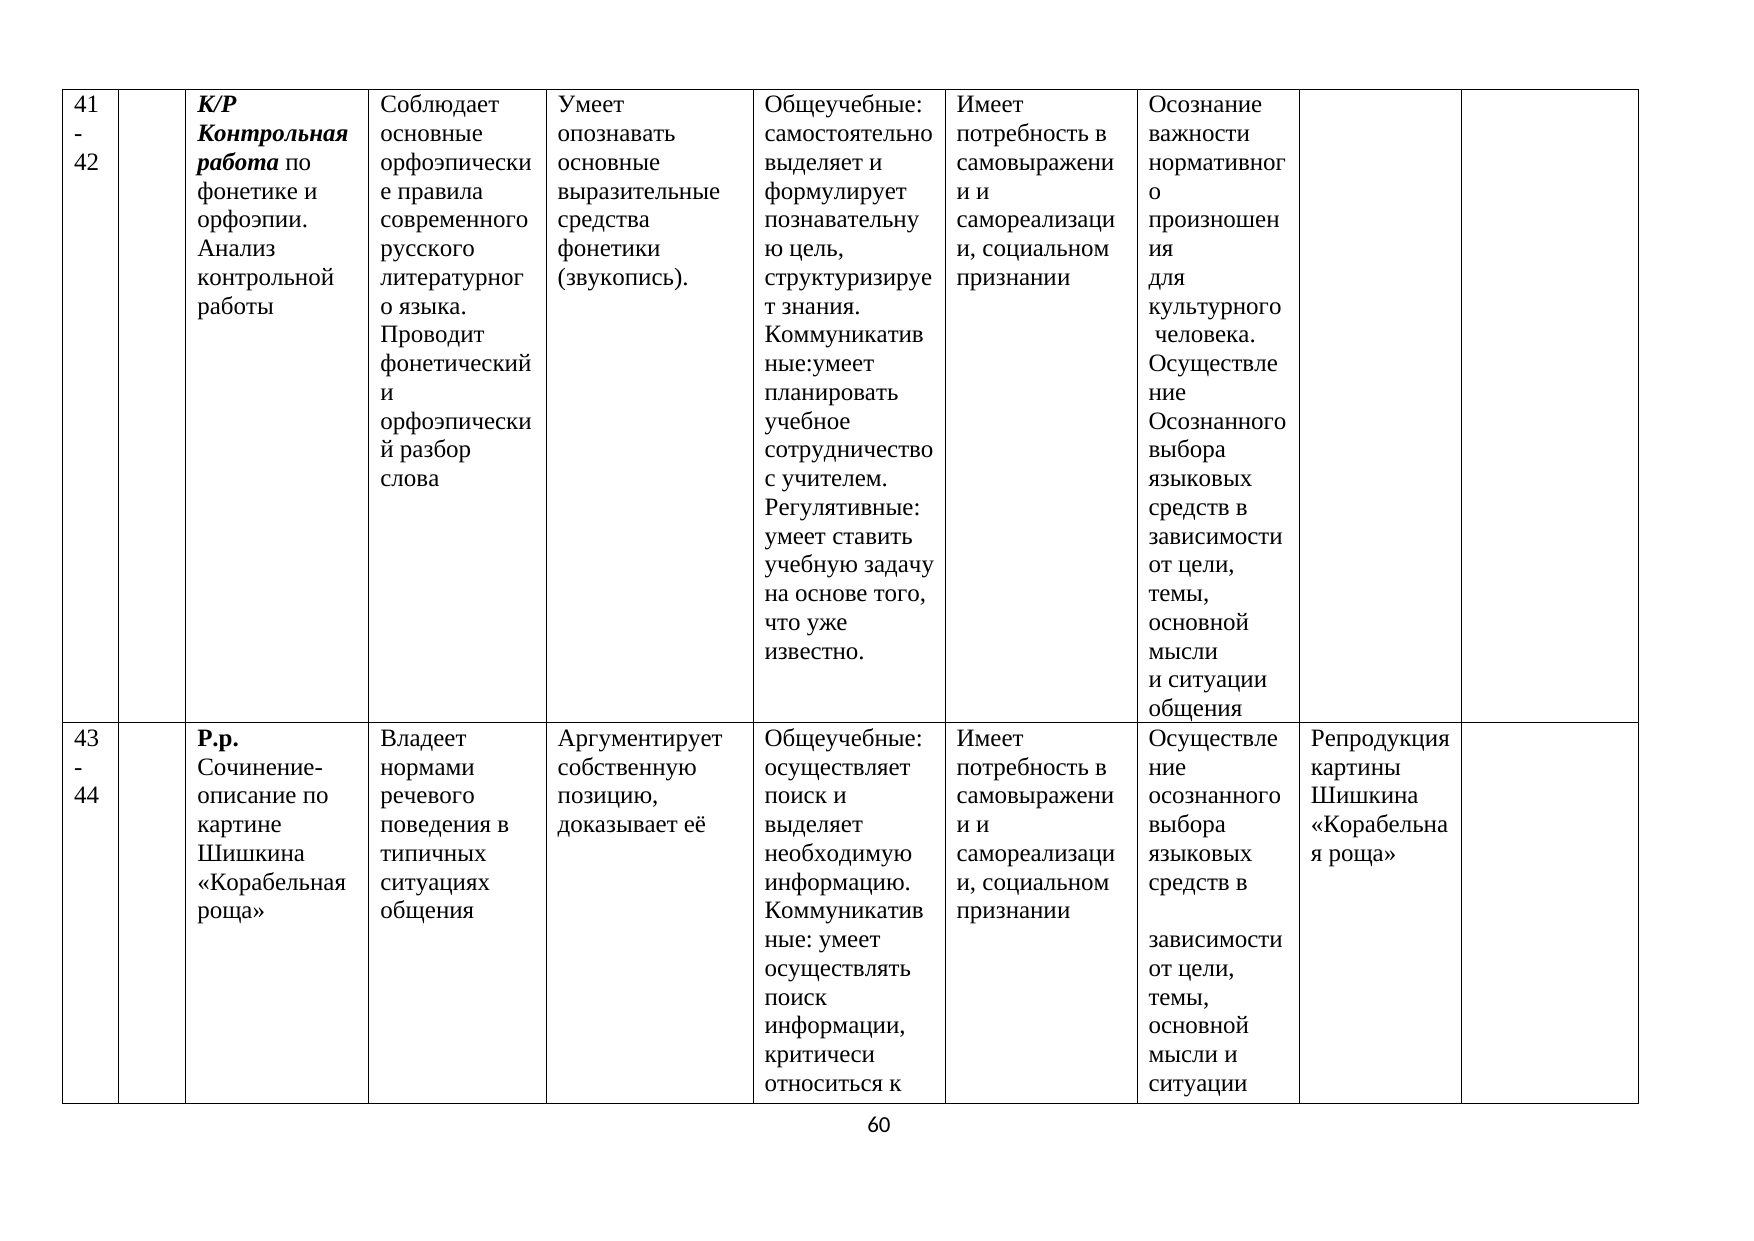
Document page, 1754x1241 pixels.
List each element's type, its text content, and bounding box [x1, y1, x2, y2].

table_cell [119, 90, 185, 722]
table_cell Соблюдает основные орфоэпические правила современного русского литературного языка. Проводит фонетический и орфоэпический разбор слова [369, 90, 546, 722]
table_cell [186, 723, 368, 1102]
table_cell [946, 723, 1137, 1102]
table_cell К/Р Контрольная работа по фонетике и орфоэпии. Анализ контрольной работы [186, 90, 368, 722]
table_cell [369, 723, 546, 1102]
table_cell Умеет опознавать основные выразительные средства фонетики (звукопись). [547, 90, 753, 722]
table_cell [119, 723, 185, 1102]
table_cell 43-44 [63, 723, 118, 1102]
table_cell [1462, 90, 1638, 722]
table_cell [1138, 723, 1299, 1102]
table_cell Осознание важности нормативного произношения для культурного человека. Осуществление Осознанного выбора языковых средств в зависимости от цели, темы, основной мысли и ситуации общения [1138, 90, 1299, 722]
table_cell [1300, 723, 1461, 1102]
table_cell [1462, 723, 1638, 1102]
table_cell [547, 723, 753, 1102]
table_cell Имеет потребность в самовыражении и самореализации, социальном признании [946, 90, 1137, 722]
table_cell 41-42 [63, 90, 118, 722]
table_cell [1300, 90, 1461, 722]
table_cell Общеучебные: самостоятельно выделяет и формулирует познавательную цель, структуризирует знания. Коммуникативные:умеет планировать учебное сотрудничество с учителем. Регулятивные: умеет ставить учебную задачу на основе того, что уже известно. [754, 90, 945, 722]
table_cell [754, 723, 945, 1102]
